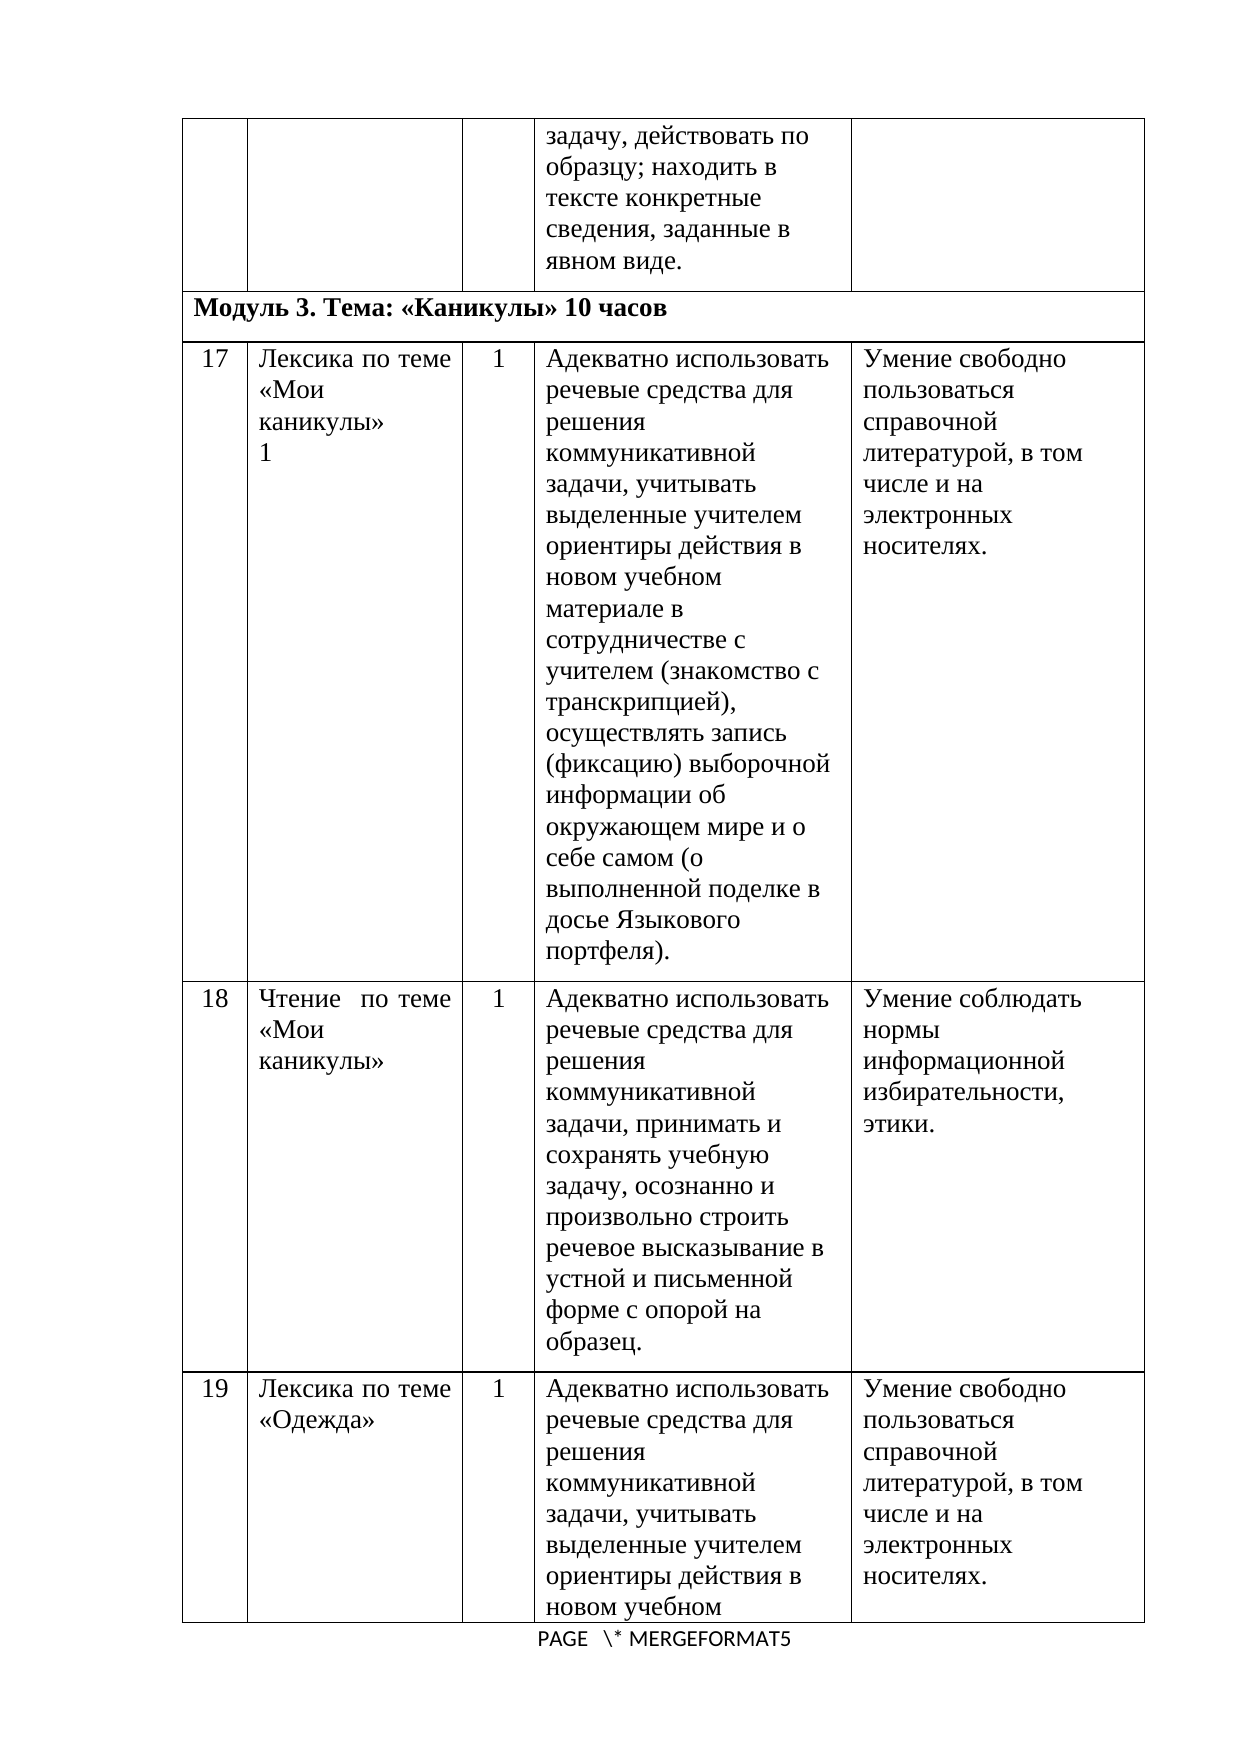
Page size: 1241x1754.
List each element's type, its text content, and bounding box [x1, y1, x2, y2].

table_cell 1 [463, 982, 534, 1371]
table_cell 1 [463, 343, 534, 981]
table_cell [852, 1373, 1144, 1622]
table_cell 19 [183, 1373, 247, 1622]
table_cell Умение свободно пользоваться справочной литературой, в том числе и на электронных носителях. [852, 343, 1144, 981]
table_cell 1 [463, 119, 534, 291]
table_cell Лексика по теме «Мои каникулы» 1 [248, 343, 462, 981]
table_cell 17 [183, 343, 247, 981]
table_cell Модуль 3. Тема: «Каникулы» 10 часов [183, 292, 1144, 341]
table_cell Чтение по теме «Мои каникулы» [248, 982, 462, 1371]
table_cell Адекватно использовать речевые средства для решения коммуникативной задачи, принимать и сохранять учебную задачу, осознанно и произвольно строить речевое высказывание в устной и письменной форме с опорой на образец. [535, 982, 851, 1371]
table_cell 18 [183, 982, 247, 1371]
table_cell 16 [183, 119, 247, 291]
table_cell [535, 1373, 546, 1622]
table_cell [248, 1373, 462, 1622]
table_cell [852, 119, 1144, 291]
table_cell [535, 119, 851, 291]
table_cell Адекватно использовать речевые средства для решения коммуникативной задачи, учитывать выделенные учителем ориентиры действия в новом учебном материале в сотрудничестве с учителем (знакомство с транскрипцией), осуществлять запись (фиксацию) выборочной информации об окружающем мире и о себе самом (о выполненной поделке в досье Языкового портфеля). [535, 343, 851, 981]
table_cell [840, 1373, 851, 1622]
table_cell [248, 119, 462, 291]
table_cell Умение соблюдать нормы информационной избирательности, этики. [852, 982, 1144, 1371]
table_cell 1 [463, 1373, 534, 1622]
